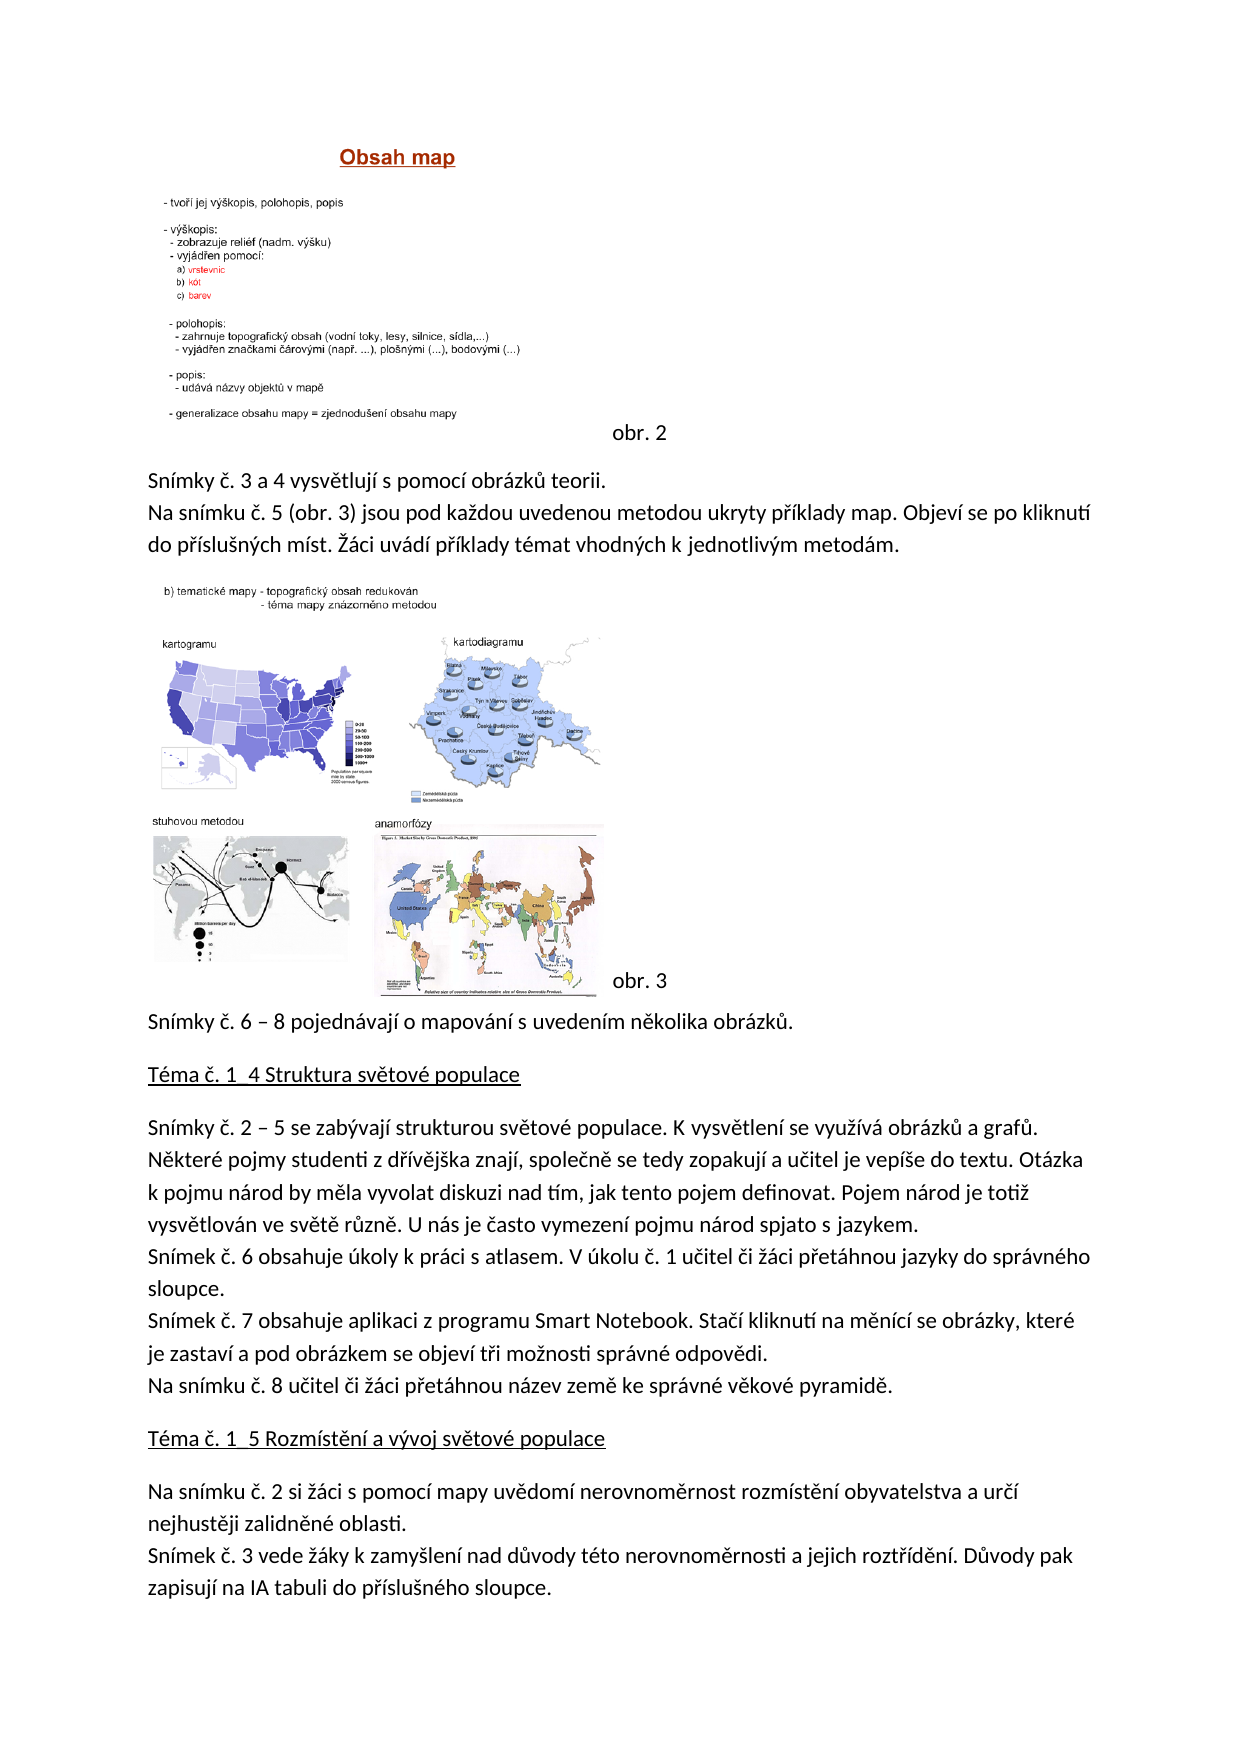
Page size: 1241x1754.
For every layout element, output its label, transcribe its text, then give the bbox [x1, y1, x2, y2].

picture [149, 134, 607, 446]
text Téma č. 1_5 Rozmístění a vývoj světové populace [148, 1424, 1093, 1452]
text Snímky č. 3 a 4 vysvětlují s pomocí obrázků teorii. Na snímku č. 5 (obr. 3) jsou pod každou uvedenou metodou ukryty příklady map. Objeví se po kliknutí do příslušných míst. Žáci uvádí příklady témat vhodných k jednotlivým metodám. [148, 466, 1093, 558]
text Snímky č. 6 – 8 pojednávají o mapování s uvedením několika obrázků. [148, 1007, 1093, 1035]
picture [150, 580, 606, 997]
text Snímky č. 2 – 5 se zabývají strukturou světové populace. K vysvětlení se využívá obrázků a grafů. Některé pojmy studenti z dřívějška znají, společně se tedy zopakují a učitel je vepíše do textu. Otázka k pojmu národ by měla vyvolat diskuzi nad tím, jak tento pojem definovat. Pojem národ je totiž vysvětlován ve světě různě. U nás je často vymezení pojmu národ spjato s jazykem. Snímek č. 6 obsahuje úkoly k práci s atlasem. V úkolu č. 1 učitel či žáci přetáhnou jazyky do správného sloupce. Snímek č. 7 obsahuje aplikaci z programu Smart Notebook. Stačí kliknutí na měnící se obrázky, které je zastaví a pod obrázkem se objeví tři možnosti správné odpovědi. Na snímku č. 8 učitel či žáci přetáhnou název země ke správné věkové pyramidě. [148, 1113, 1093, 1399]
text Na snímku č. 2 si žáci s pomocí mapy uvědomí nerovnoměrnost rozmístění obyvatelstva a určí nejhustěji zalidněné oblasti. Snímek č. 3 vede žáky k zamyšlení nad důvody této nerovnoměrnosti a jejich roztřídění. Důvody pak zapisují na IA tabuli do příslušného sloupce. [148, 1477, 1093, 1601]
text Téma č. 1_4 Struktura světové populace [148, 1060, 1093, 1088]
